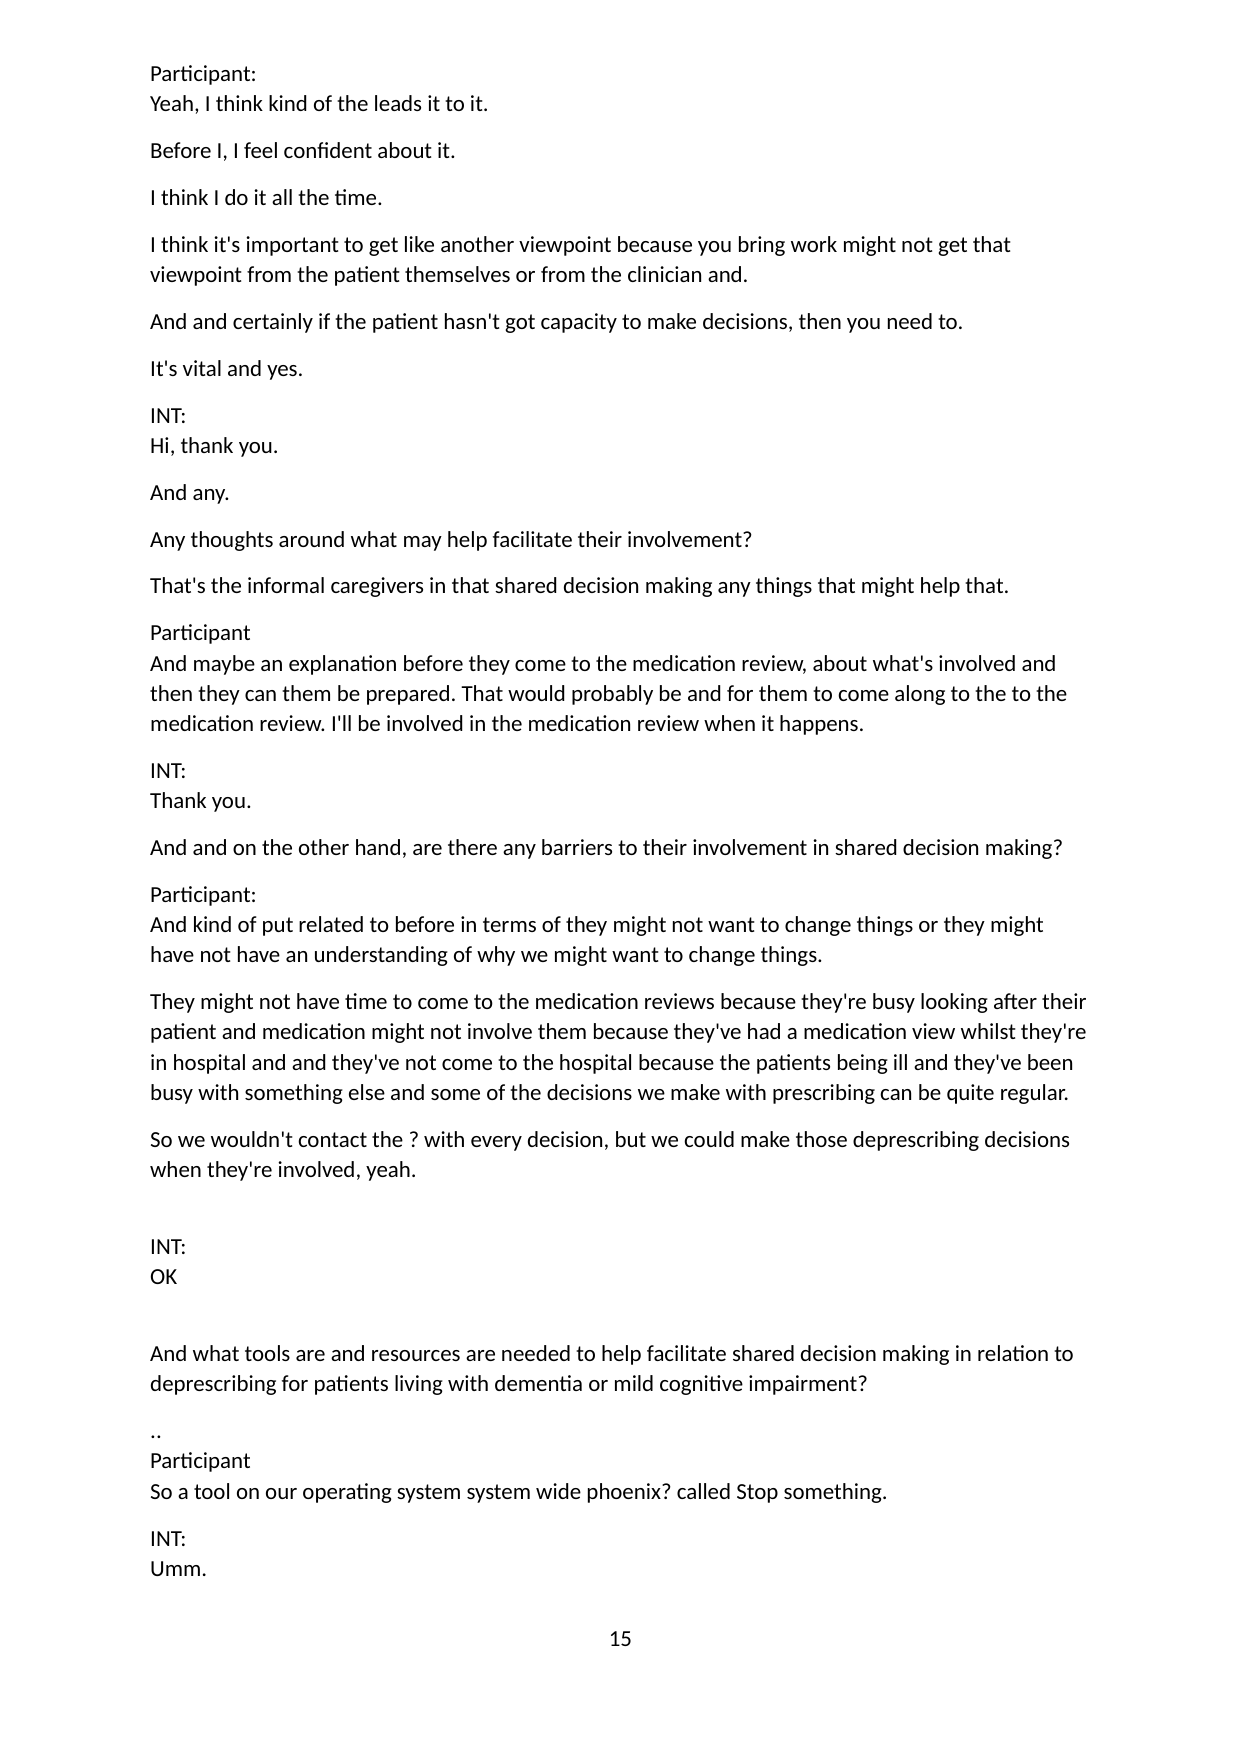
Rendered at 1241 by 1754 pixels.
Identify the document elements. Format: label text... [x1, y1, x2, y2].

text .. Participant So a tool on our operating system system wide phoenix? called Stop something. [150, 1416, 1090, 1505]
text I think it's important to get like another viewpoint because you bring work might not get that viewpoint from the patient themselves or from the clinician and. [150, 230, 1090, 288]
text It's vital and yes. [150, 354, 1090, 382]
text I think I do it all the time. [150, 183, 1090, 211]
text Before I, I feel confident about it. [150, 136, 1090, 164]
text Participant: And kind of put related to before in terms of they might not want to change things or they might have not have an understanding of why we might want to change things. [150, 880, 1090, 968]
text And and on the other hand, are there any barriers to their involvement in shared decision making? [150, 833, 1090, 861]
text Any thoughts around what may help facilitate their involvement? [150, 525, 1090, 553]
text So we wouldn't contact the ? with every decision, but we could make those deprescribing decisions when they're involved, yeah. [150, 1125, 1090, 1183]
text INT: Thank you. [150, 756, 1090, 814]
text Participant And maybe an explanation before they come to the medication review, about what's involved and then they can them be prepared. That would probably be and for them to come along to the to the medication review. I'll be involved in the medication review when it happens. [150, 618, 1090, 737]
text And and certainly if the patient hasn't got capacity to make decisions, then you need to. [150, 307, 1090, 335]
text And what tools are and resources are needed to help facilitate shared decision making in relation to deprescribing for patients living with dementia or mild cognitive impairment? [150, 1309, 1090, 1398]
text INT: OK [150, 1202, 1090, 1290]
text INT: Hi, thank you. [150, 401, 1090, 459]
text They might not have time to come to the medication reviews because they're busy looking after their patient and medication might not involve them because they've had a medication view whilst they're in hospital and and they've not come to the hospital because the patients being ill and they've been busy with something else and some of the decisions we make with prescribing can be quite regular. [150, 987, 1090, 1106]
text That's the informal caregivers in that shared decision making any things that might help that. [150, 572, 1090, 600]
text Participant: Yeah, I think kind of the leads it to it. [150, 59, 1090, 117]
text And any. [150, 478, 1090, 506]
text INT: Umm. [150, 1524, 1090, 1582]
